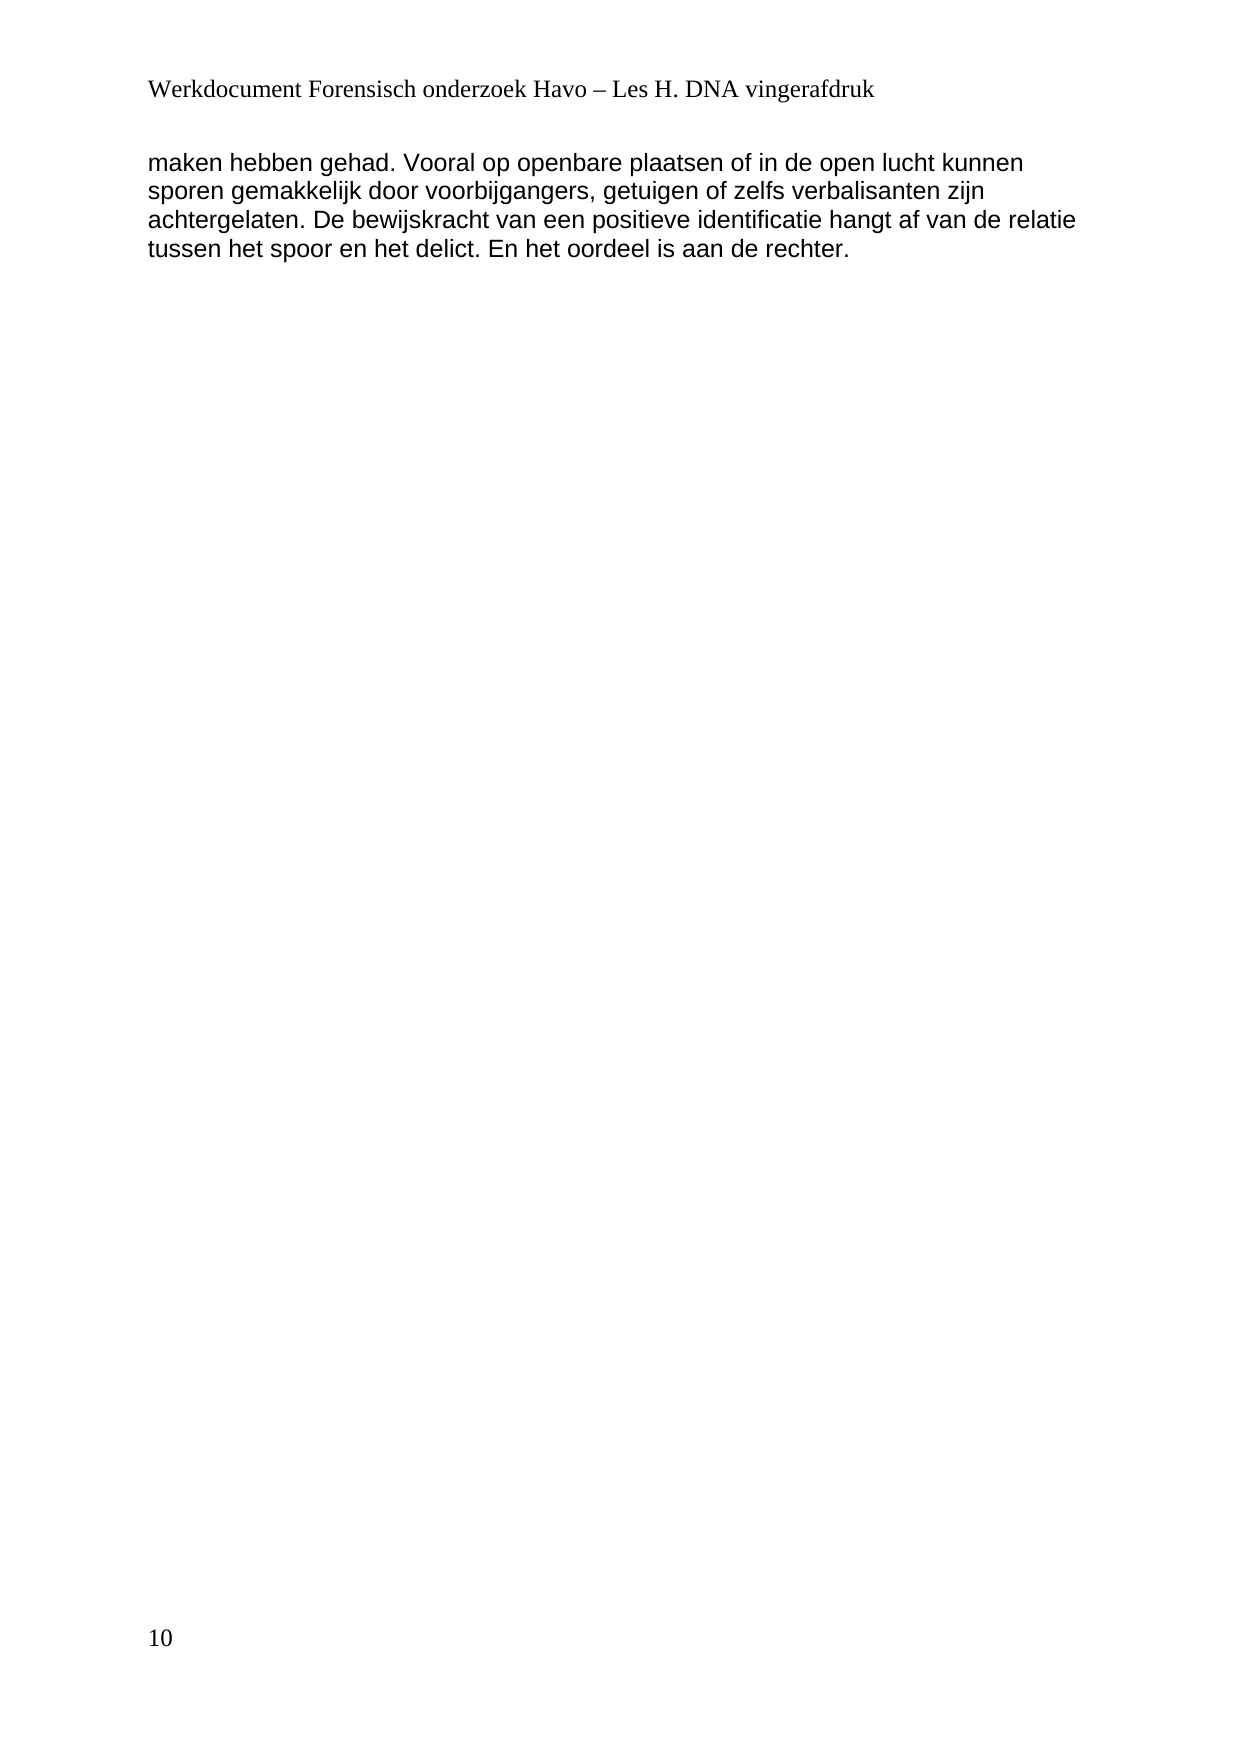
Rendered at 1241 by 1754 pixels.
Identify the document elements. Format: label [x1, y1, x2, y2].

text [148, 148, 1093, 263]
